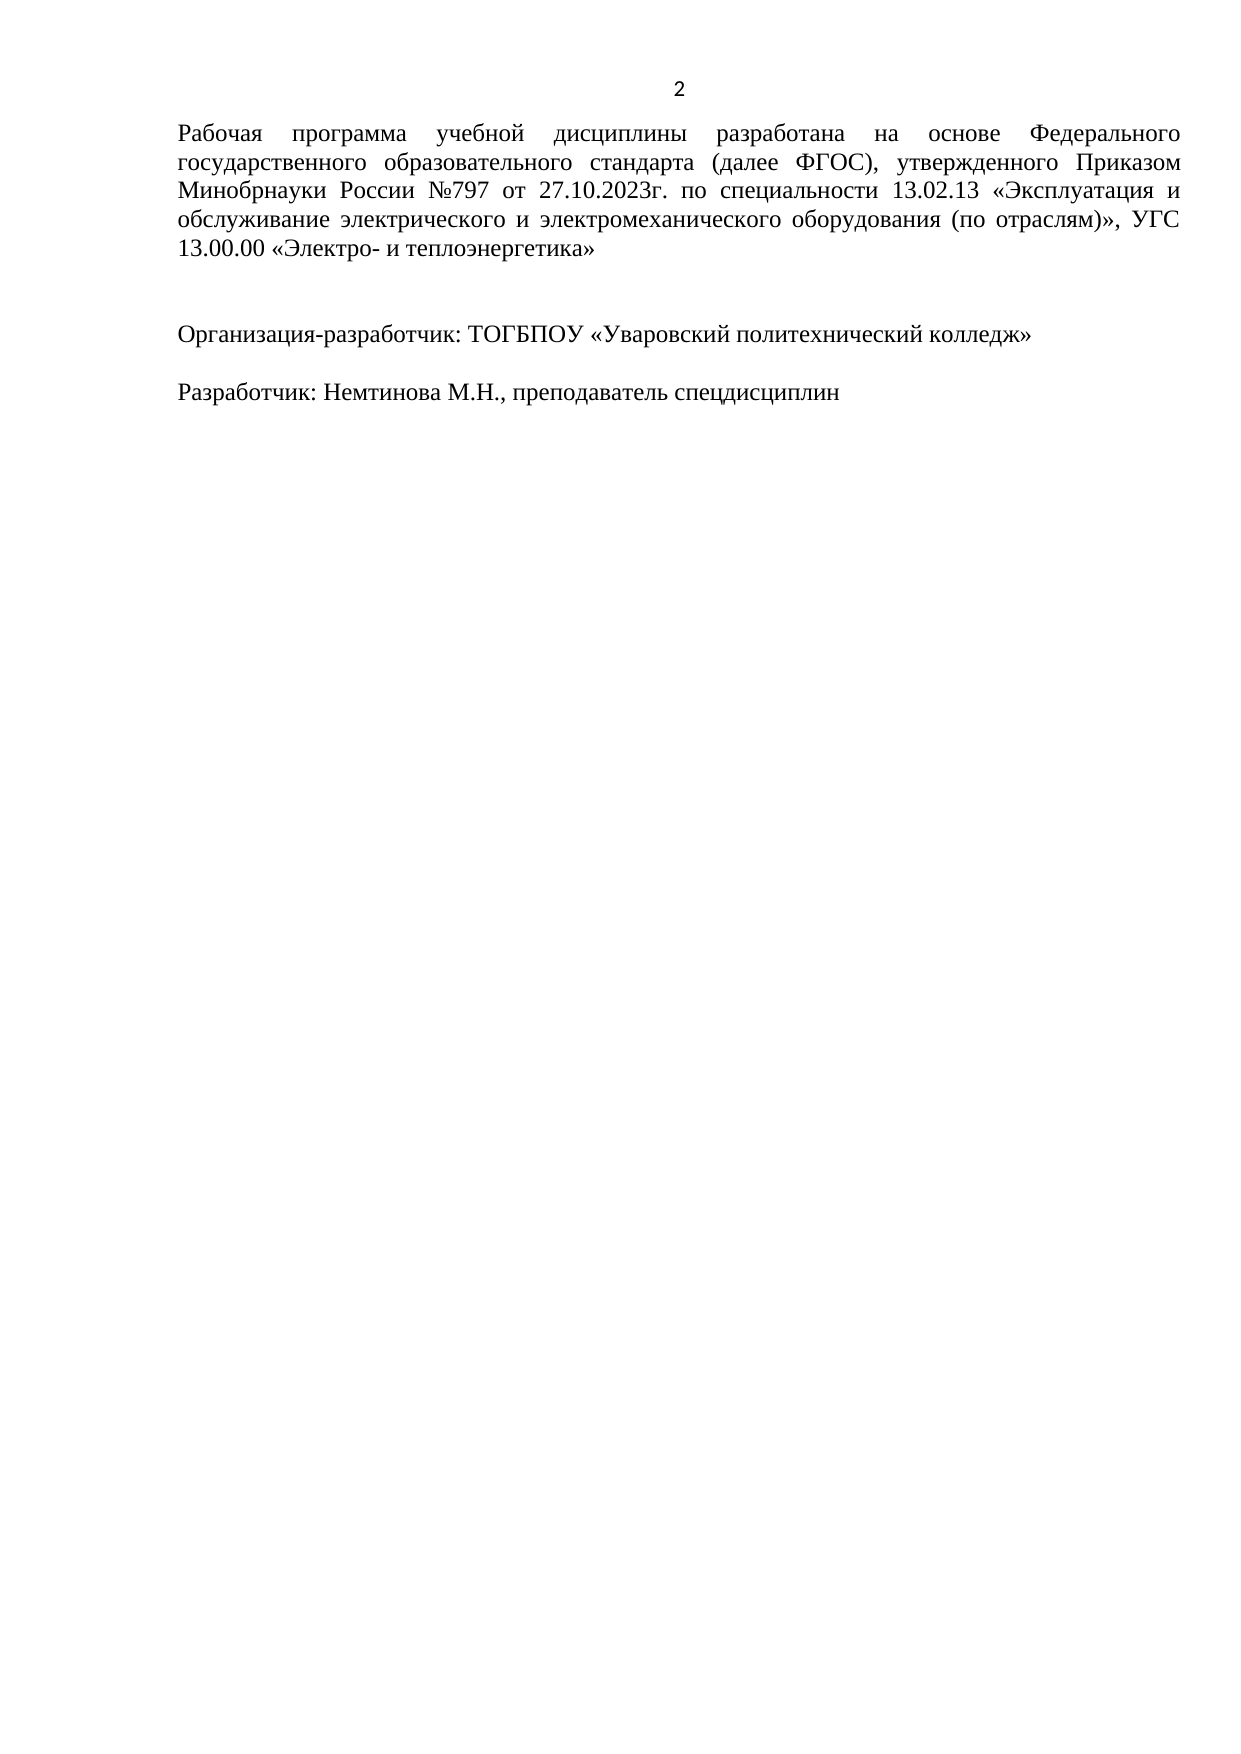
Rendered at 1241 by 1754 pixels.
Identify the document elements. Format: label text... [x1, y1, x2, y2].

text Организация-разработчик: ТОГБПОУ «Уваровский политехнический колледж» [177, 319, 1181, 348]
text Рабочая программа учебной дисциплины разработана на основе Федерального государственного образовательного стандарта (далее ФГОС), утвержденного Приказом Минобрнауки России №797 от 27.10.2023г. по специальности 13.02.13 «Эксплуатация и обслуживание электрического и электромеханического оборудования (по отраслям)», УГС 13.00.00 «Электро- и теплоэнергетика» [177, 118, 1181, 262]
text Разработчик: Немтинова М.Н., преподаватель спецдисциплин [177, 377, 1181, 406]
